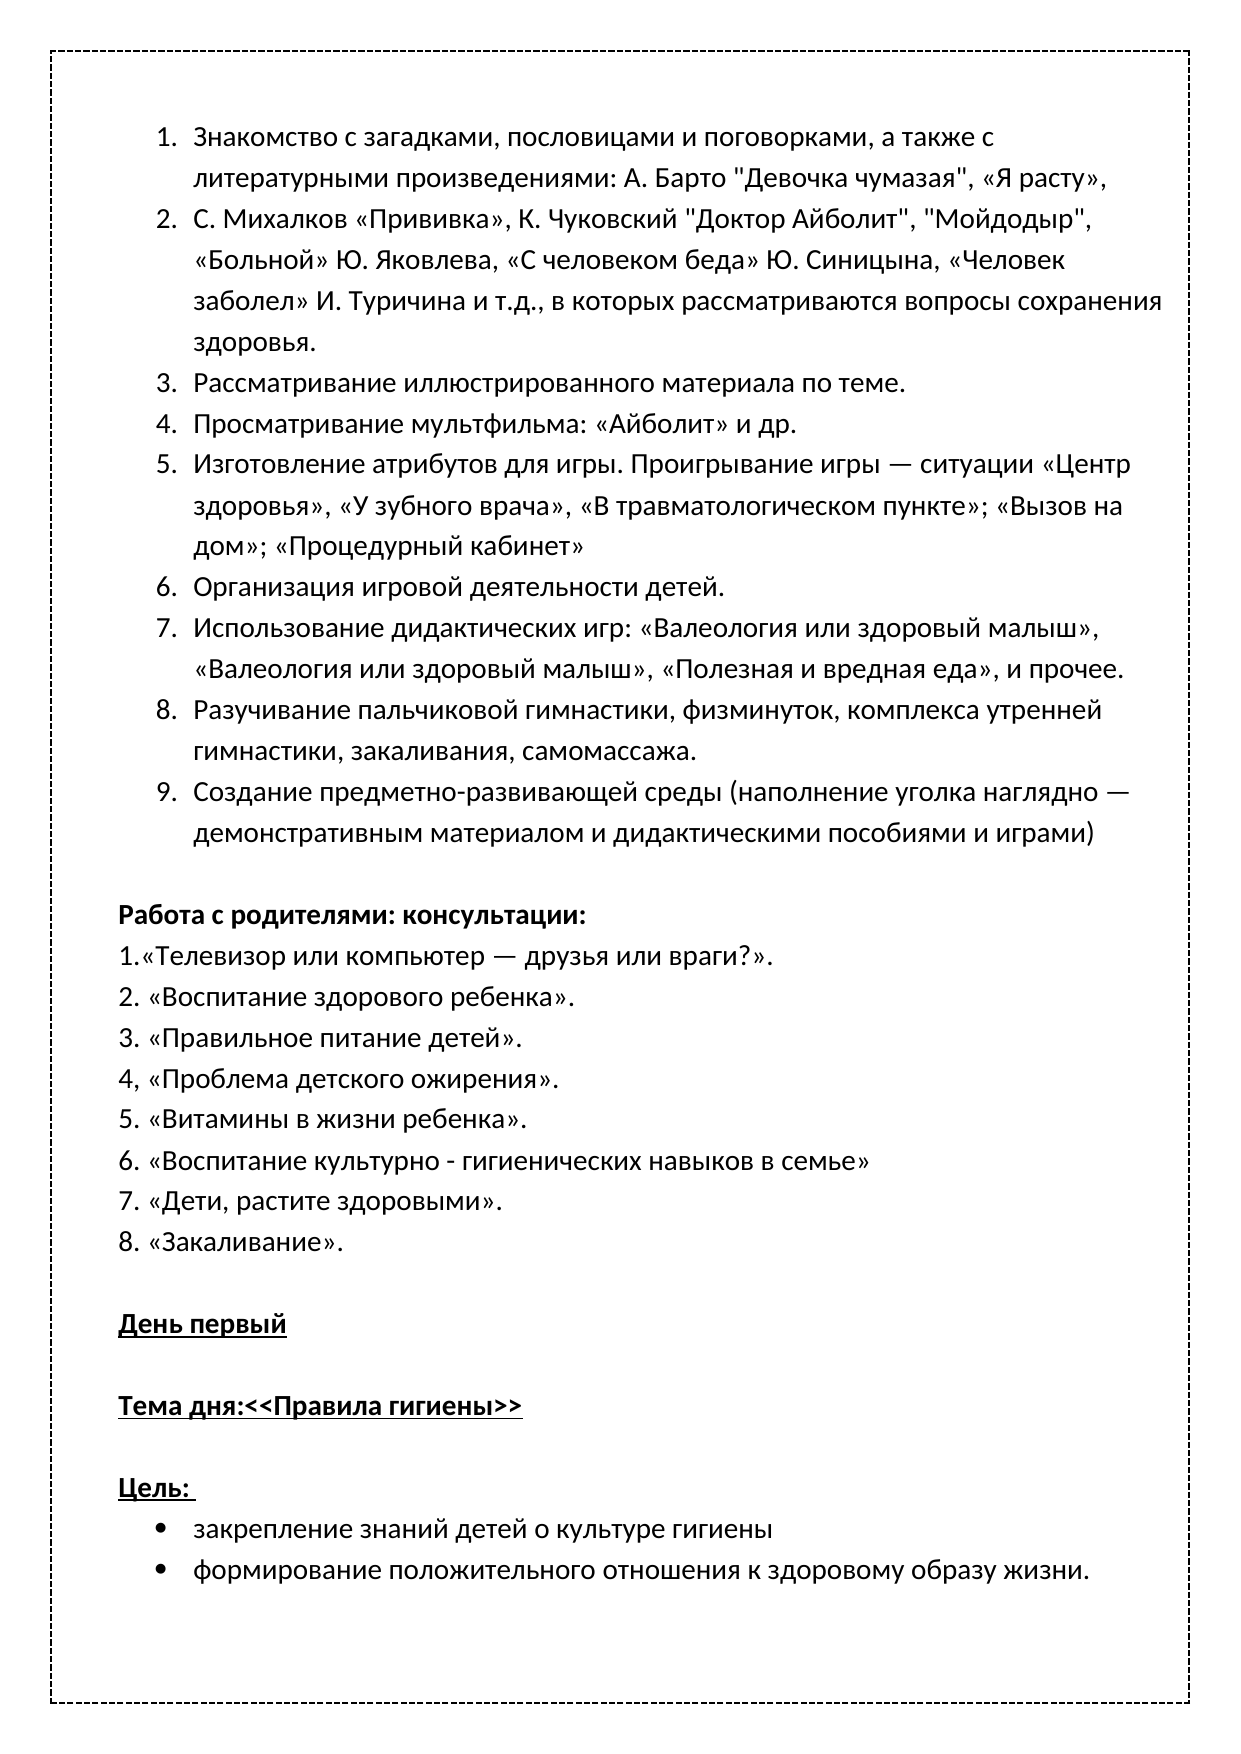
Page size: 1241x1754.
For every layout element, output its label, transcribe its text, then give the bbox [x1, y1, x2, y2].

text 5. «Витамины в жизни ребенка». [118, 1101, 1181, 1136]
list Рассматривание иллюстрированного материала по теме. [156, 364, 1181, 399]
list Просматривание мультфильма: «Айболит» и др. [156, 405, 1181, 440]
list С. Михалков «Прививка», К. Чуковский "Доктор Айболит", "Мойдодыр", «Больной» Ю. Яковлева, «С человеком беда» Ю. Синицына, «Человек заболел» И. Туричина и т.д., в которых рассматриваются вопросы сохранения здоровья. [156, 200, 1181, 358]
text 8. «Закаливание». [118, 1223, 1181, 1259]
list Использование дидактических игр: «Валеология или здоровый малыш», «Валеология или здоровый малыш», «Полезная и вредная еда», и прочее. [156, 609, 1181, 686]
list Организация игровой деятельности детей. [156, 568, 1181, 604]
list Знакомство с загадками, пословицами и поговорками, а также с литературными произведениями: А. Барто "Девочка чумазая", «Я расту», [156, 118, 1181, 195]
text 7. «Дети, растите здоровыми». [118, 1182, 1181, 1218]
list формирование положительного отношения к здоровому образу жизни. [156, 1551, 1181, 1587]
text Работа с родителями: консультации: [118, 896, 1181, 932]
text Тема дня:<<Правила гигиены>> [118, 1387, 1181, 1423]
list Разучивание пальчиковой гимнастики, физминуток, комплекса утренней гимнастики, закаливания, самомассажа. [156, 691, 1181, 768]
text День первый [118, 1305, 1181, 1341]
text 2. «Воспитание здорового ребенка». [118, 978, 1181, 1013]
text 1.«Телевизор или компьютер — друзья или враги?». [118, 937, 1181, 972]
list Создание предметно-развивающей среды (наполнение уголка наглядно — демонстративным материалом и дидактическими пособиями и играми) [156, 773, 1181, 850]
text 3. «Правильное питание детей». [118, 1019, 1181, 1054]
text Цель: [118, 1469, 1181, 1505]
list Изготовление атрибутов для игры. Проигрывание игры — ситуации «Центр здоровья», «У зубного врача», «В травматологическом пункте»; «Вызов на дом»; «Процедурный кабинет» [156, 446, 1181, 563]
text 6. «Воспитание культурно - гигиенических навыков в семье» [118, 1142, 1181, 1177]
list закрепление знаний детей о культуре гигиены [156, 1510, 1181, 1546]
text 4, «Проблема детского ожирения». [118, 1060, 1181, 1095]
